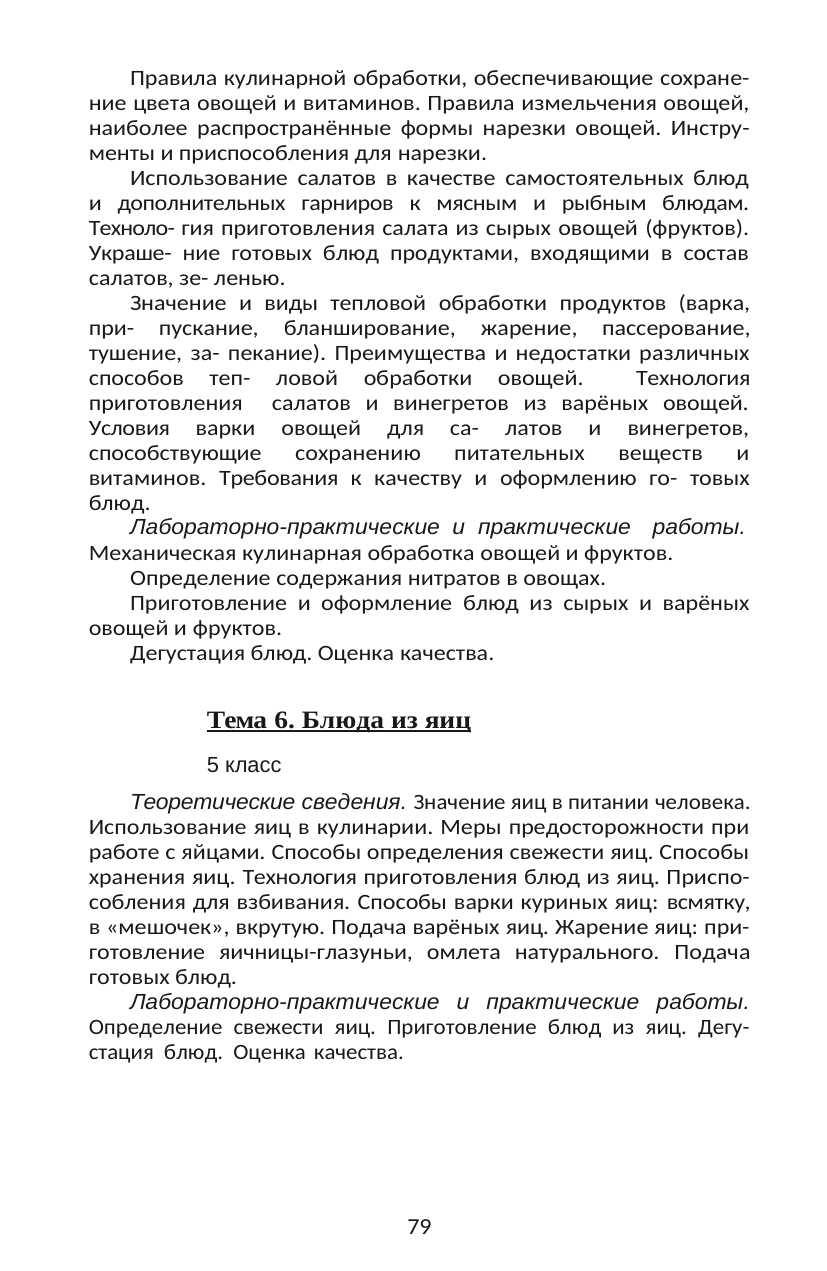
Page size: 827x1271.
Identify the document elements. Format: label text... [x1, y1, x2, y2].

text Значение и виды тепловой обработки продуктов (варка, при- пускание, бланширование, жарение, пассерование, тушение, за- пекание). Преимущества и недостатки различных способов теп- ловой обработки овощей. Технология приготовления салатов и винегретов из варёных овощей. Условия варки овощей для са- латов и винегретов, способствующие сохранению питательных веществ и витаминов. Требования к качеству и оформлению го- товых блюд. [88, 290, 750, 515]
text Дегустация блюд. Оценка качества. [130, 640, 753, 666]
text Определение содержания нитратов в овощах. [130, 565, 753, 590]
text Использование салатов в качестве самостоятельных блюд и дополнительных гарниров к мясным и рыбным блюдам. Техноло- гия приготовления салата из сырых овощей (фруктов). Украше- ние готовых блюд продуктами, входящими в состав салатов, зе- ленью. [88, 165, 750, 290]
text Приготовление и оформление блюд из сырых и варёных овощей и фруктов. [88, 591, 750, 640]
subtitle 79 [87, 1212, 752, 1240]
text Правила кулинарной обработки, обеспечивающие сохране- ние цвета овощей и витаминов. Правила измельчения овощей, наиболее распространённые формы нарезки овощей. Инстру- менты и приспособления для нарезки. [88, 65, 750, 165]
text Механическая кулинарная обработка овощей и фруктов. [88, 539, 753, 565]
text 5 класс [207, 752, 753, 777]
text Теоретические сведения. Значение яиц в питании человека. Использование яиц в кулинарии. Меры предосторожности при работе с яйцами. Способы определения свежести яиц. Способы хранения яиц. Технология приготовления блюд из яиц. Приспо- собления для взбивания. Способы варки куриных яиц: всмятку, в «мешочек», вкрутую. Подача варёных яиц. Жарение яиц: при- готовление яичницы-глазуньи, омлета натурального. Подача готовых блюд. [88, 790, 751, 990]
subtitle Тема 6. Блюда из яиц [207, 705, 753, 734]
text Лабораторно-практические и практические работы. Определение свежести яиц. Приготовление блюд из яиц. Дегу- стация блюд. Оценка качества. [88, 990, 751, 1065]
text Лабораторно-практические и практические работы. [130, 515, 753, 539]
